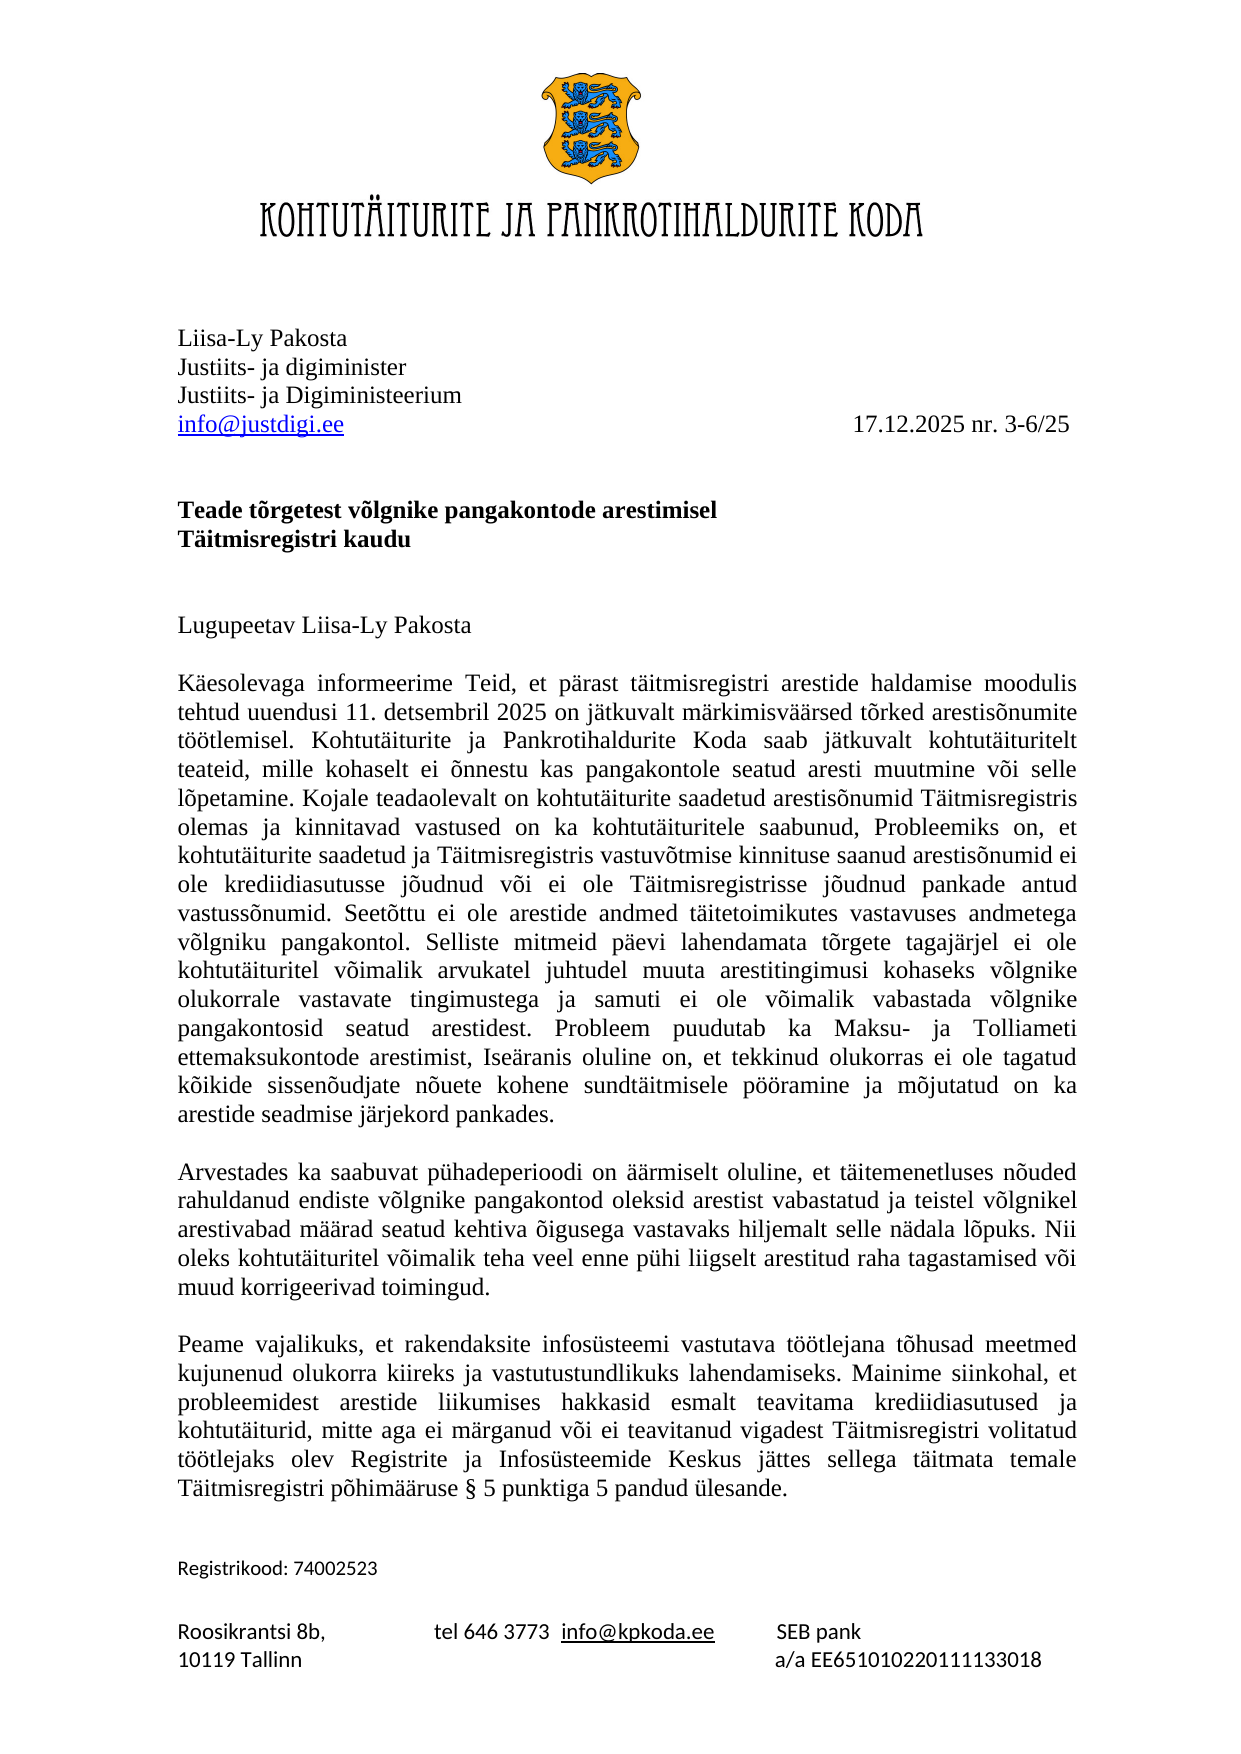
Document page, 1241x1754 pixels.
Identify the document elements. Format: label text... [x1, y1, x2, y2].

text Peame vajalikuks, et rakendaksite infosüsteemi vastutava töötlejana tõhusad meetmed kujunenud olukorra kiireks ja vastutustundlikuks lahendamiseks. Mainime siinkohal, et probleemidest arestide liikumises hakkasid esmalt teavitama krediidiasutused ja kohtutäiturid, mitte aga ei märganud või ei teavitanud vigadest Täitmisregistri volitatud töötlejaks olev Registrite ja Infosüsteemide Keskus jättes sellega täitmata temale Täitmisregistri põhimääruse § 5 punktiga 5 pandud ülesande. [177, 1329, 1078, 1502]
text Teade tõrgetest võlgnike pangakontode arestimisel [177, 495, 1078, 524]
text Justiits- ja Digiministeerium [177, 380, 1078, 409]
text Liisa-Ly Pakosta [177, 323, 1078, 352]
text Arvestades ka saabuvat pühadeperioodi on äärmiselt oluline, et täitemenetluses nõuded rahuldanud endiste võlgnike pangakontod oleksid arestist vabastatud ja teistel võlgnikel arestivabad määrad seatud kehtiva õigusega vastavaks hiljemalt selle nädala lõpuks. Nii oleks kohtutäituritel võimalik teha veel enne pühi liigselt arestitud raha tagastamised või muud korrigeerivad toimingud. [177, 1157, 1078, 1300]
text Täitmisregistri kaudu [177, 524, 1078, 553]
text Käesolevaga informeerime Teid, et pärast täitmisregistri arestide haldamise moodulis tehtud uuendusi 11. detsembril 2025 on jätkuvalt märkimisväärsed tõrked arestisõnumite töötlemisel. Kohtutäiturite ja Pankrotihaldurite Koda saab jätkuvalt kohtutäituritelt teateid, mille kohaselt ei õnnestu kas pangakontole seatud aresti muutmine või selle lõpetamine. Kojale teadaolevalt on kohtutäiturite saadetud arestisõnumid Täitmisregistris olemas ja kinnitavad vastused on ka kohtutäituritele saabunud, Probleemiks on, et kohtutäiturite saadetud ja Täitmisregistris vastuvõtmise kinnituse saanud arestisõnumid ei ole krediidiasutusse jõudnud või ei ole Täitmisregistrisse jõudnud pankade antud vastussõnumid. Seetõttu ei ole arestide andmed täitetoimikutes vastavuses andmetega võlgniku pangakontol. Selliste mitmeid päevi lahendamata tõrgete tagajärjel ei ole kohtutäituritel võimalik arvukatel juhtudel muuta arestitingimusi kohaseks võlgnike olukorrale vastavate tingimustega ja samuti ei ole võimalik vabastada võlgnike pangakontosid seatud arestidest. Probleem puudutab ka Maksu- ja Tolliameti ettemaksukontode arestimist, Iseäranis oluline on, et tekkinud olukorras ei ole tagatud kõikide sissenõudjate nõuete kohene sundtäitmisele pööramine ja mõjutatud on ka arestide seadmise järjekord pankades. [177, 668, 1078, 1128]
text Lugupeetav Liisa-Ly Pakosta [177, 610, 1078, 639]
text Justiits- ja digiminister [177, 352, 1078, 380]
picture [260, 73, 923, 237]
text info@justdigi.ee 17.12.2025 nr. 3-6/25 [177, 409, 1078, 438]
